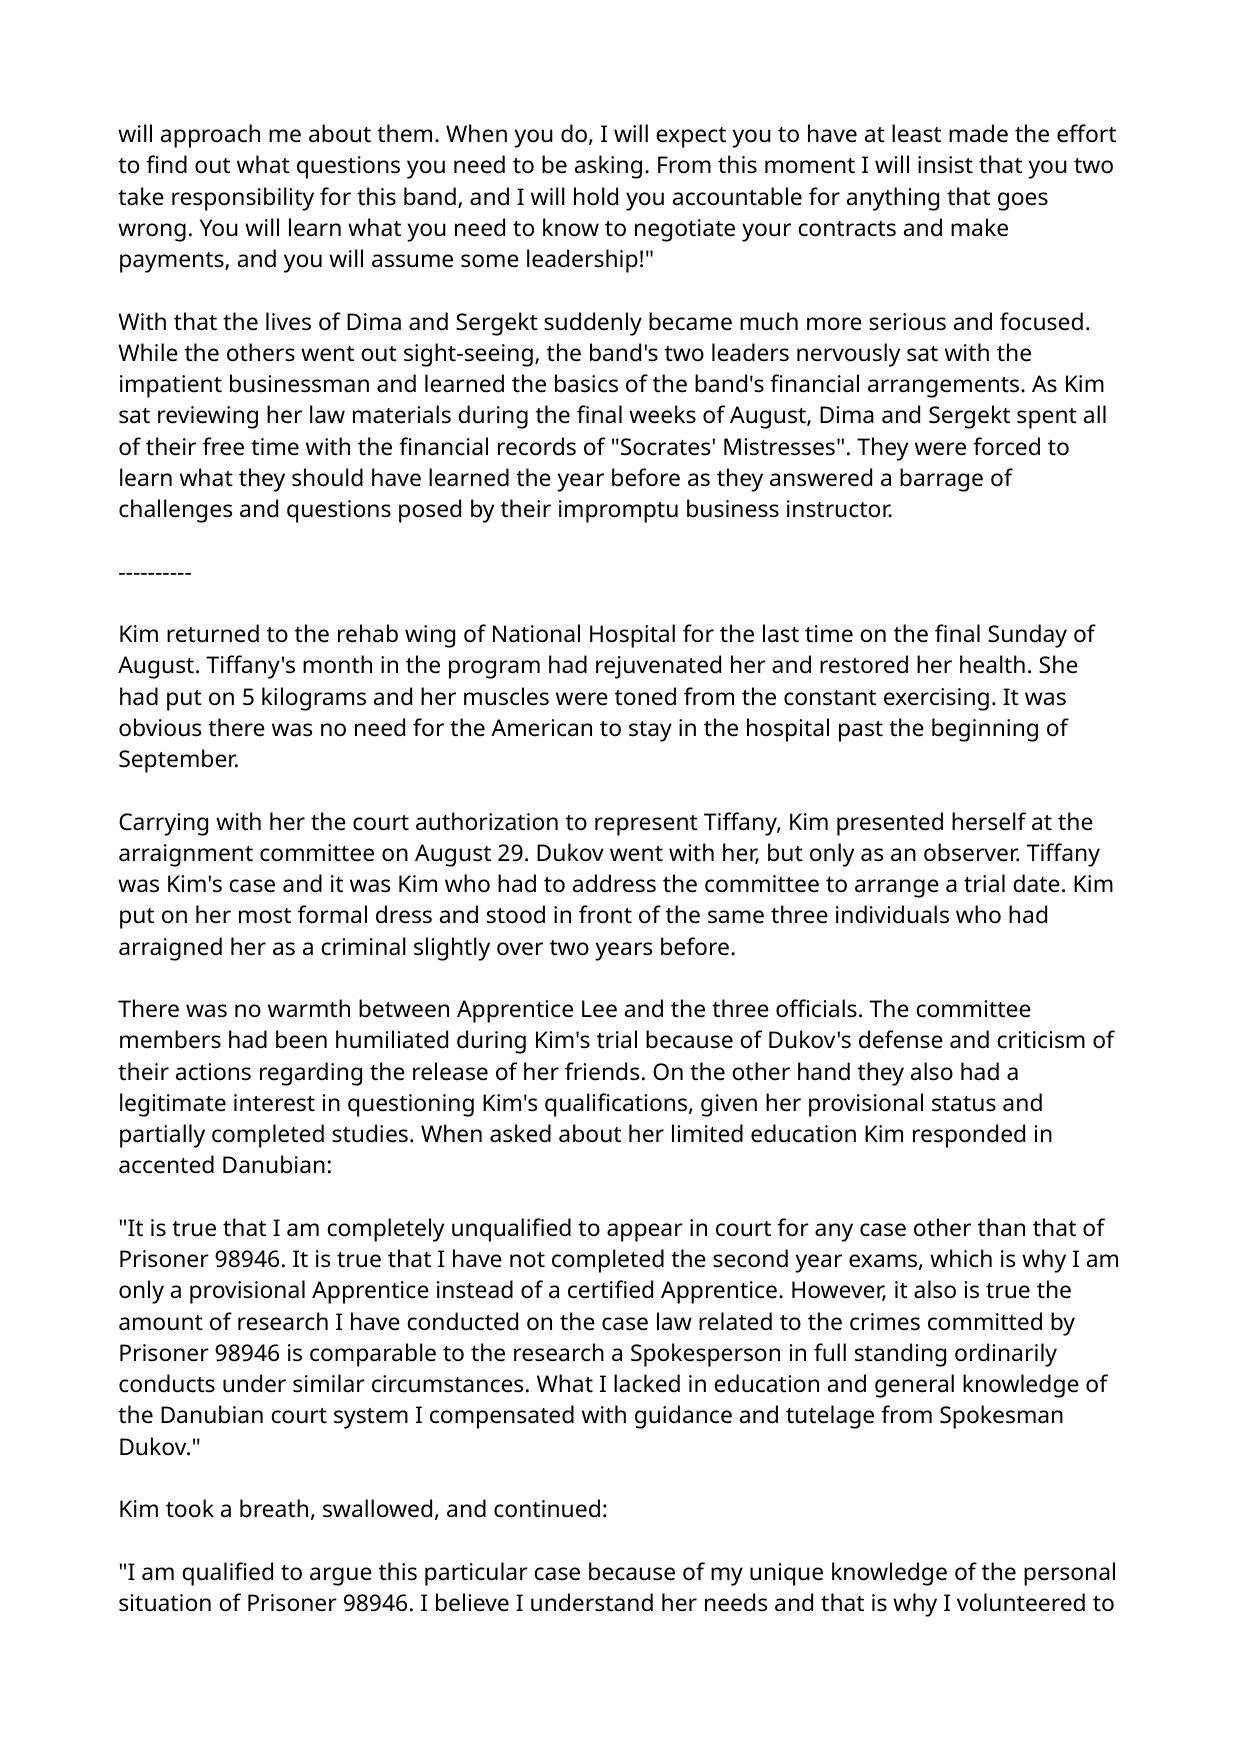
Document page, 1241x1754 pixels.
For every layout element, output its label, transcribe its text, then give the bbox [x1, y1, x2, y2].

text "It is true that I am completely unqualified to appear in court for any case other than that of Prisoner 98946. It is true that I have not completed the second year exams, which is why I am only a provisional Apprentice instead of a certified Apprentice. However, it also is true the amount of research I have conducted on the case law related to the crimes committed by Prisoner 98946 is comparable to the research a Spokesperson in full standing ordinarily conducts under similar circumstances. What I lacked in education and general knowledge of the Danubian court system I compensated with guidance and tutelage from Spokesman Dukov." [118, 1212, 1122, 1462]
text With that the lives of Dima and Sergekt suddenly became much more serious and focused. While the others went out sight-seeing, the band's two leaders nervously sat with the impatient businessman and learned the basics of the band's financial arrangements. As Kim sat reviewing her law materials during the final weeks of August, Dima and Sergekt spent all of their free time with the financial records of "Socrates' Mistresses". They were forced to learn what they should have learned the year before as they answered a barrage of challenges and questions posed by their impromptu business instructor. [118, 306, 1122, 524]
text Kim returned to the rehab wing of National Hospital for the last time on the final Sunday of August. Tiffany's month in the program had rejuvenated her and restored her health. She had put on 5 kilograms and her muscles were toned from the constant exercising. It was obvious there was no need for the American to stay in the hospital past the beginning of September. [118, 618, 1122, 774]
text Carrying with her the court authorization to represent Tiffany, Kim presented herself at the arraignment committee on August 29. Dukov went with her, but only as an observer. Tiffany was Kim's case and it was Kim who had to address the committee to arrange a trial date. Kim put on her most formal dress and stood in front of the same three individuals who had arraigned her as a criminal slightly over two years before. [118, 806, 1122, 962]
text Kim took a breath, swallowed, and continued: [118, 1493, 1122, 1524]
text There was no warmth between Apprentice Lee and the three officials. The committee members had been humiliated during Kim's trial because of Dukov's defense and criticism of their actions regarding the release of her friends. On the other hand they also had a legitimate interest in questioning Kim's qualifications, given her provisional status and partially completed studies. When asked about her limited education Kim responded in accented Danubian: [118, 993, 1122, 1181]
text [118, 118, 1122, 274]
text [118, 1556, 1122, 1618]
text ---------- [118, 556, 1122, 587]
